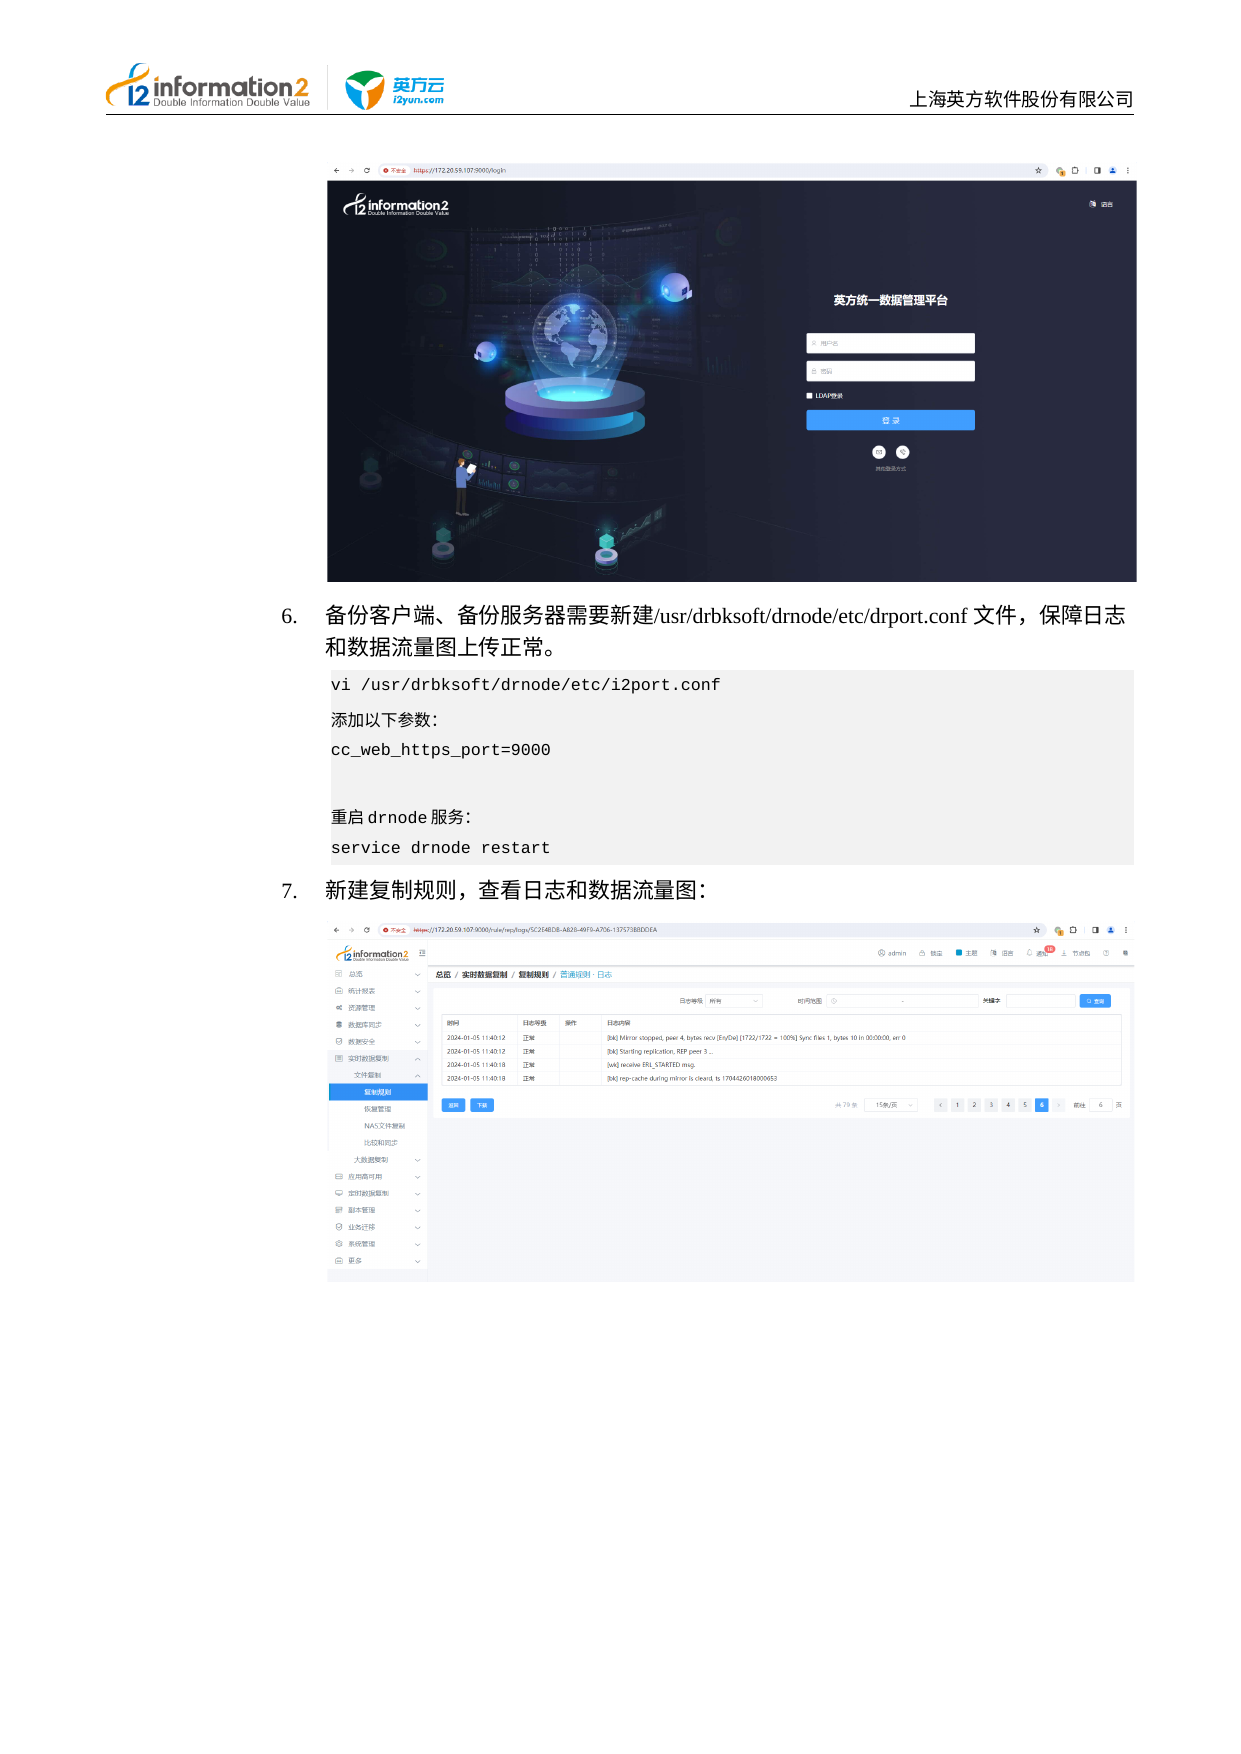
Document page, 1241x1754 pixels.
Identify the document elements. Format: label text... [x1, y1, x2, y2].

text cc_web_https_port=9000 [331, 735, 1134, 768]
text 重启drnode服务： [331, 800, 1134, 833]
picture [327, 162, 1137, 582]
picture [105, 52, 444, 110]
list 新建复制规则，查看日志和数据流量图： [281, 873, 1134, 905]
picture [327, 921, 1135, 1282]
picture [432, 85, 444, 90]
text service drnode restart [331, 833, 1134, 865]
text 添加以下参数： [331, 703, 1134, 735]
list 备份客户端、备份服务器需要新建/usr/drbksoft/drnode/etc/drport.conf 文件，保障日志和数据流量图上传正常。 [281, 598, 1134, 662]
text vi /usr/drbksoft/drnode/etc/i2port.conf [331, 670, 1134, 703]
